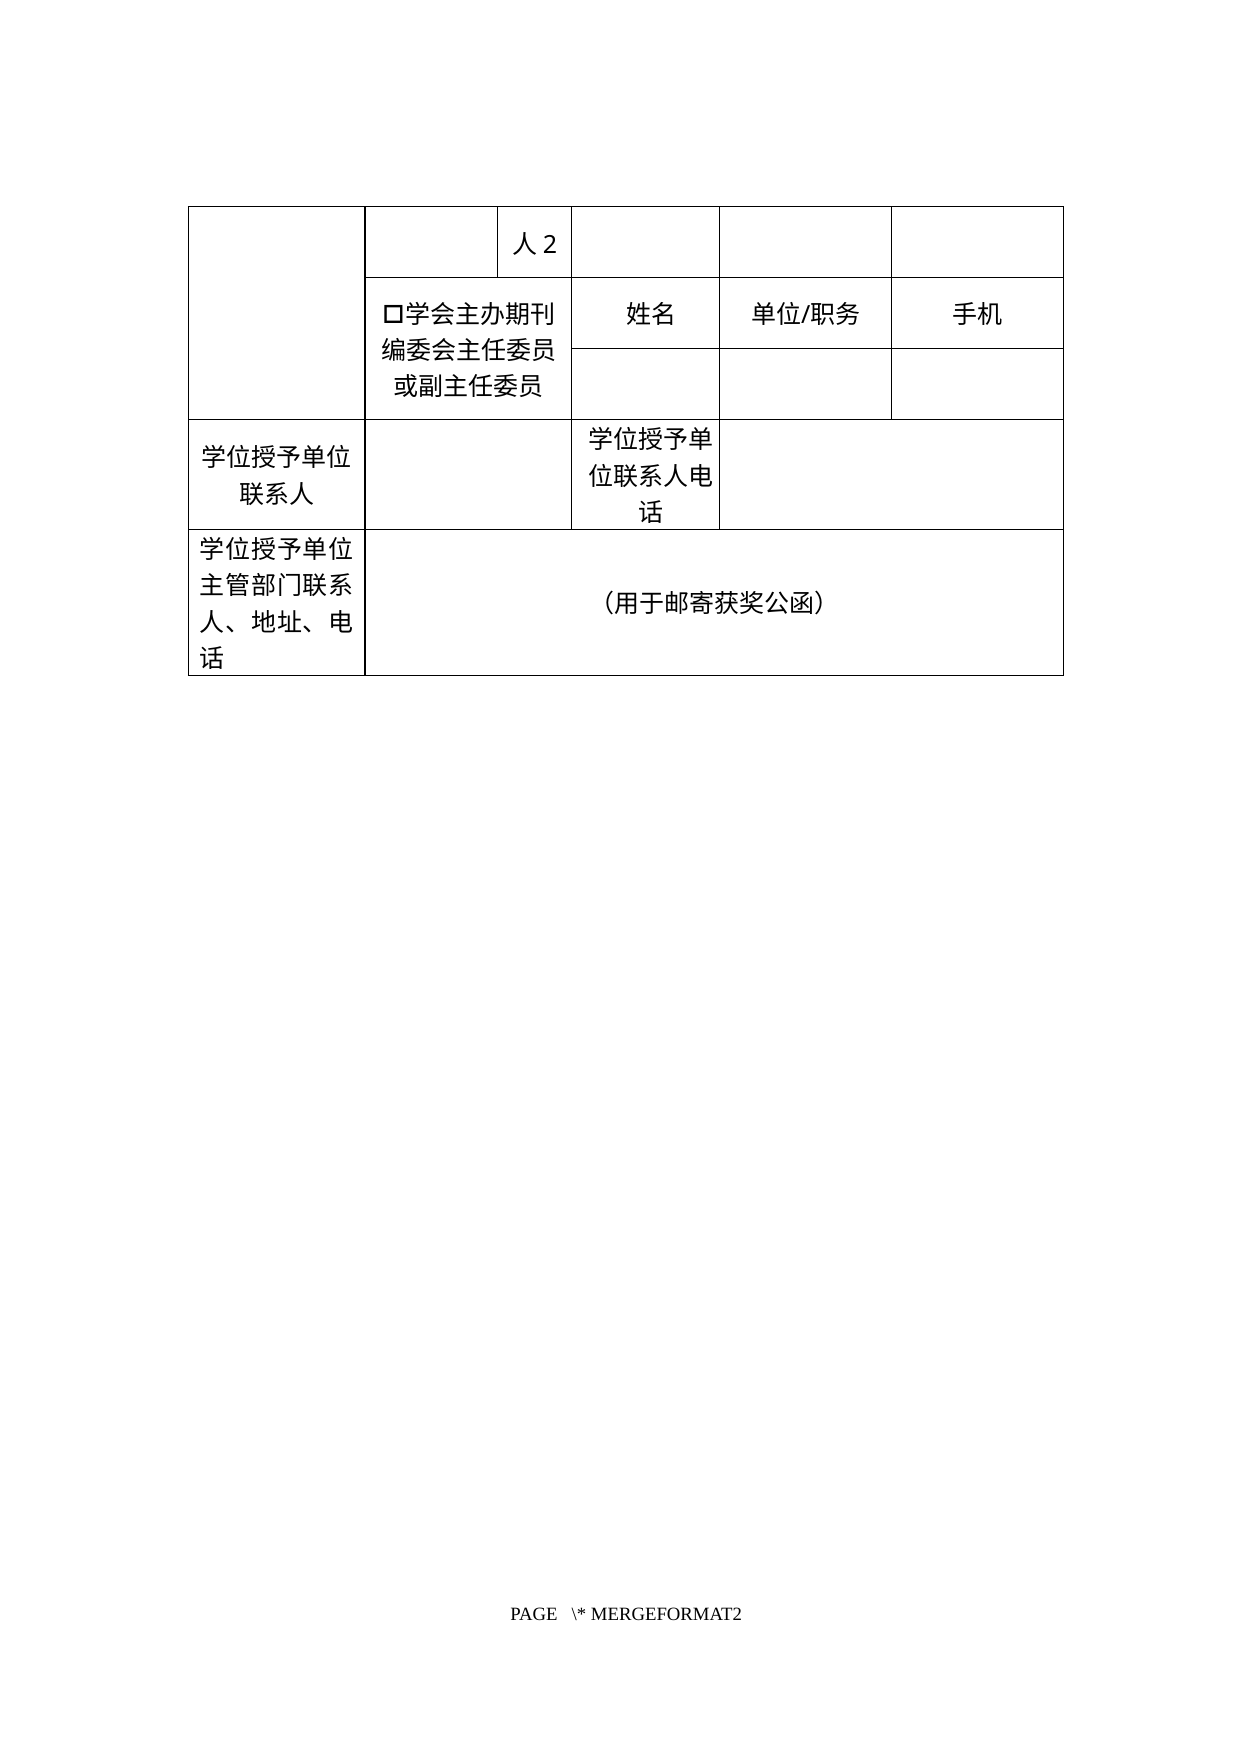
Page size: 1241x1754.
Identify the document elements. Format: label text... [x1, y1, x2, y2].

table_cell [572, 207, 719, 277]
table_cell 手机 [892, 278, 1063, 348]
table_cell [892, 207, 1063, 277]
table_cell 学会主办期刊编委会主任委员或副主任委员 [366, 278, 571, 419]
table_cell （用于邮寄获奖公函） [366, 530, 1063, 674]
table_cell [720, 349, 891, 419]
table_cell 单位/职务 [720, 278, 891, 348]
table_cell 学位授予单位 联系人 [189, 420, 364, 528]
table_cell 推荐人2 [498, 207, 571, 277]
table_cell 学位授予单位主管部门联系人、地址、电话 [189, 530, 364, 674]
table_cell 姓名 [572, 278, 719, 348]
table_cell [892, 349, 1063, 419]
table_cell 学位授予单位联系人电话 [572, 420, 719, 528]
table_cell [366, 420, 571, 528]
table_cell [572, 349, 719, 419]
table_cell [720, 207, 891, 277]
table_cell [720, 420, 1063, 528]
